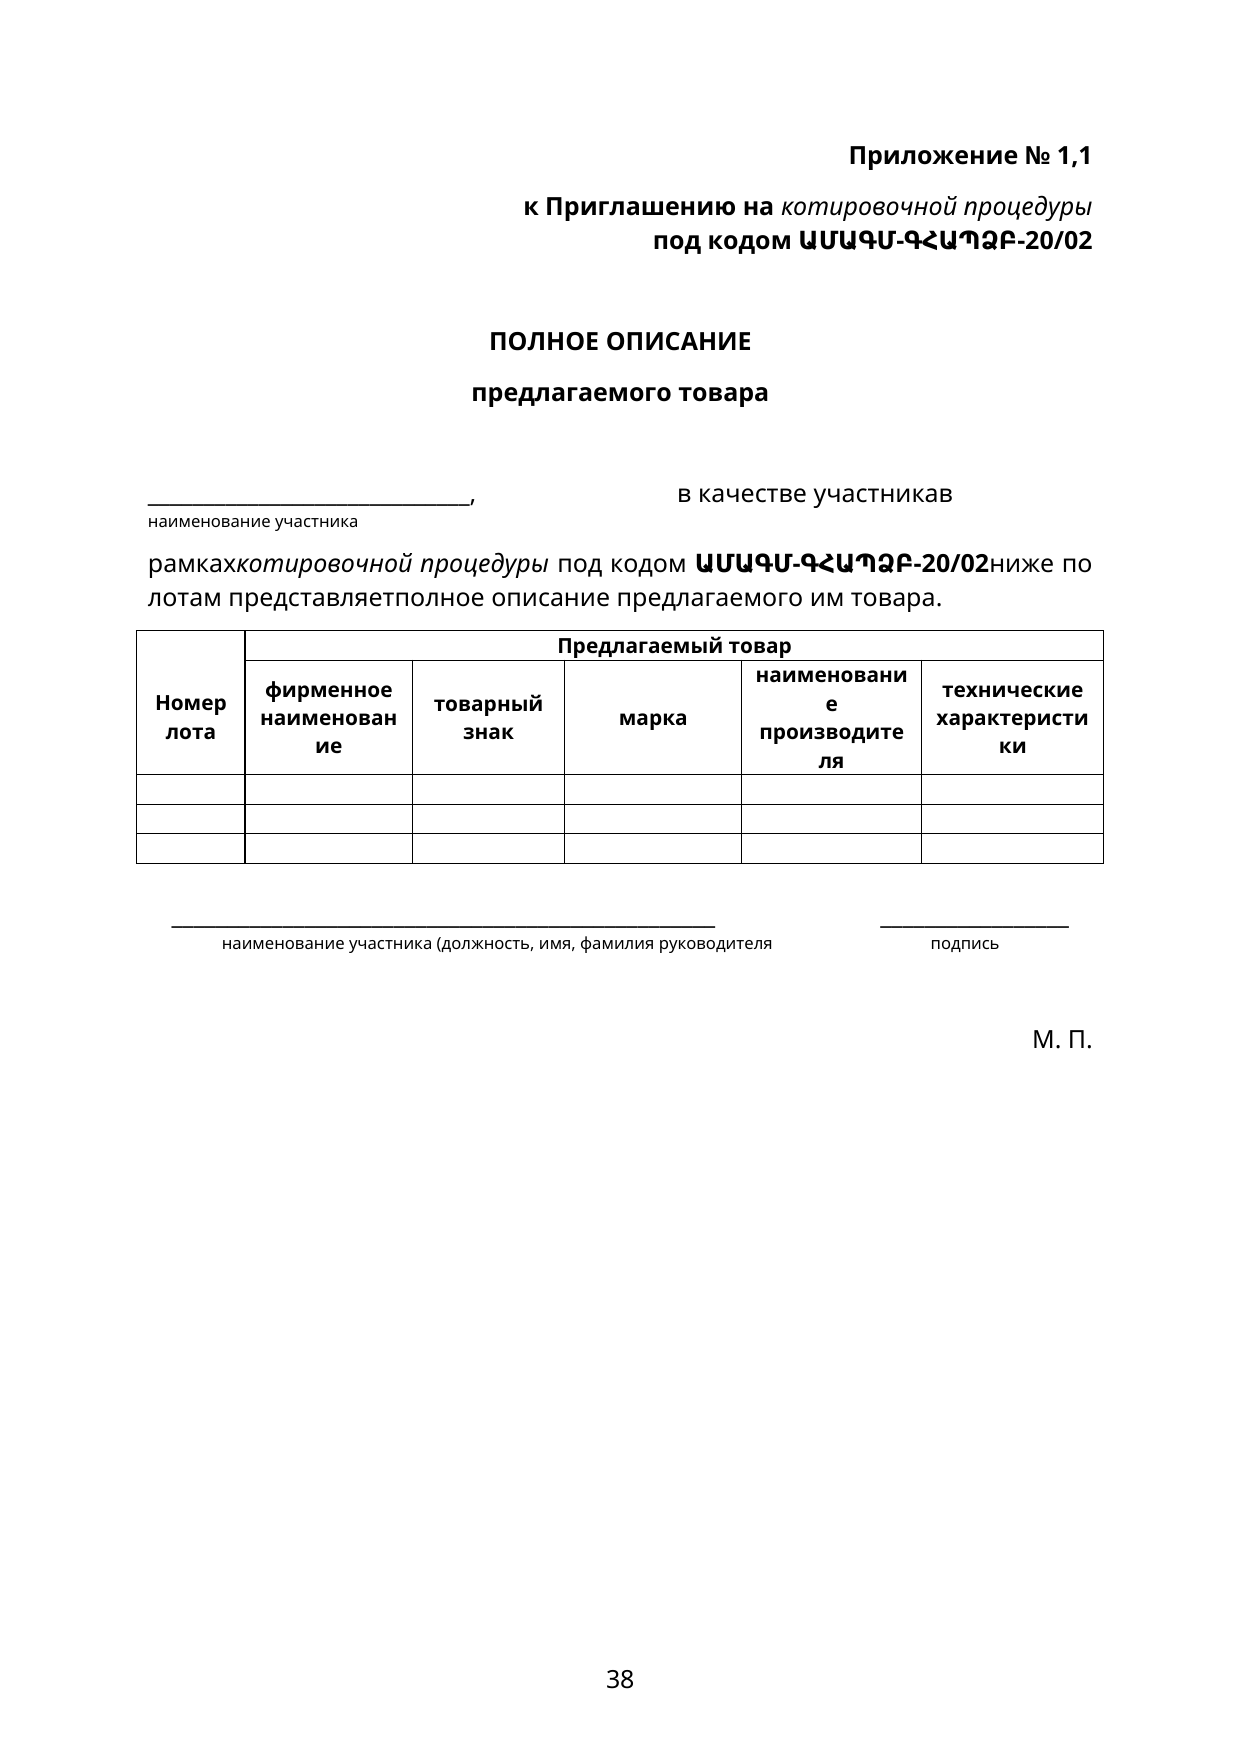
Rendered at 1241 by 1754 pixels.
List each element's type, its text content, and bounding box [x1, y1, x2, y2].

subtitle предлагаемого товара [207, 374, 1034, 408]
table_cell товарный знак [413, 661, 564, 774]
text М. П. [148, 1022, 1092, 1056]
table_cell [742, 805, 921, 833]
table_cell [413, 775, 564, 804]
table_cell [413, 834, 564, 863]
table_cell [742, 775, 921, 804]
subtitle Приложение № 1,1 [148, 137, 1092, 172]
subtitle ПОЛНОЕ ОПИСАНИЕ [207, 324, 1034, 358]
table_header Предлагаемый товар [246, 631, 1103, 659]
table_cell [742, 834, 921, 863]
table_cell [246, 775, 412, 804]
table_cell [922, 775, 1103, 804]
table_cell [922, 834, 1103, 863]
table_cell [246, 805, 412, 833]
table_cell марка [565, 661, 741, 774]
text _____________________________, в качестве участникав [148, 476, 1092, 510]
text наименование участника [148, 510, 1092, 533]
text к Приглашению на котировочной процедуры под кодом ԱՄԱԳՄ-ԳՀԱՊՁԲ-20/02 [148, 188, 1092, 256]
table_cell [413, 805, 564, 833]
table_cell [137, 805, 244, 833]
table_cell [922, 805, 1103, 833]
table_cell [246, 834, 412, 863]
table_cell [137, 775, 244, 804]
text наименование участника (должность, имя, фамилия руководителя подпись [222, 932, 1092, 954]
table_cell технические характеристики [922, 661, 1103, 774]
table_cell [137, 834, 244, 863]
table_cell фирменное наименование [246, 661, 412, 774]
text _________________________________________________ _________________ [148, 898, 1092, 932]
table_cell [565, 805, 741, 833]
text рамкахкотировочной процедуры под кодом ԱՄԱԳՄ-ԳՀԱՊՁԲ-20/02ниже по лотам представляетполное описание предлагаемого им товара. [148, 545, 1092, 613]
table_cell [565, 775, 741, 804]
table_cell [565, 834, 741, 863]
table_cell наименование производителя [742, 661, 921, 774]
table_header Номер лота [137, 631, 244, 774]
